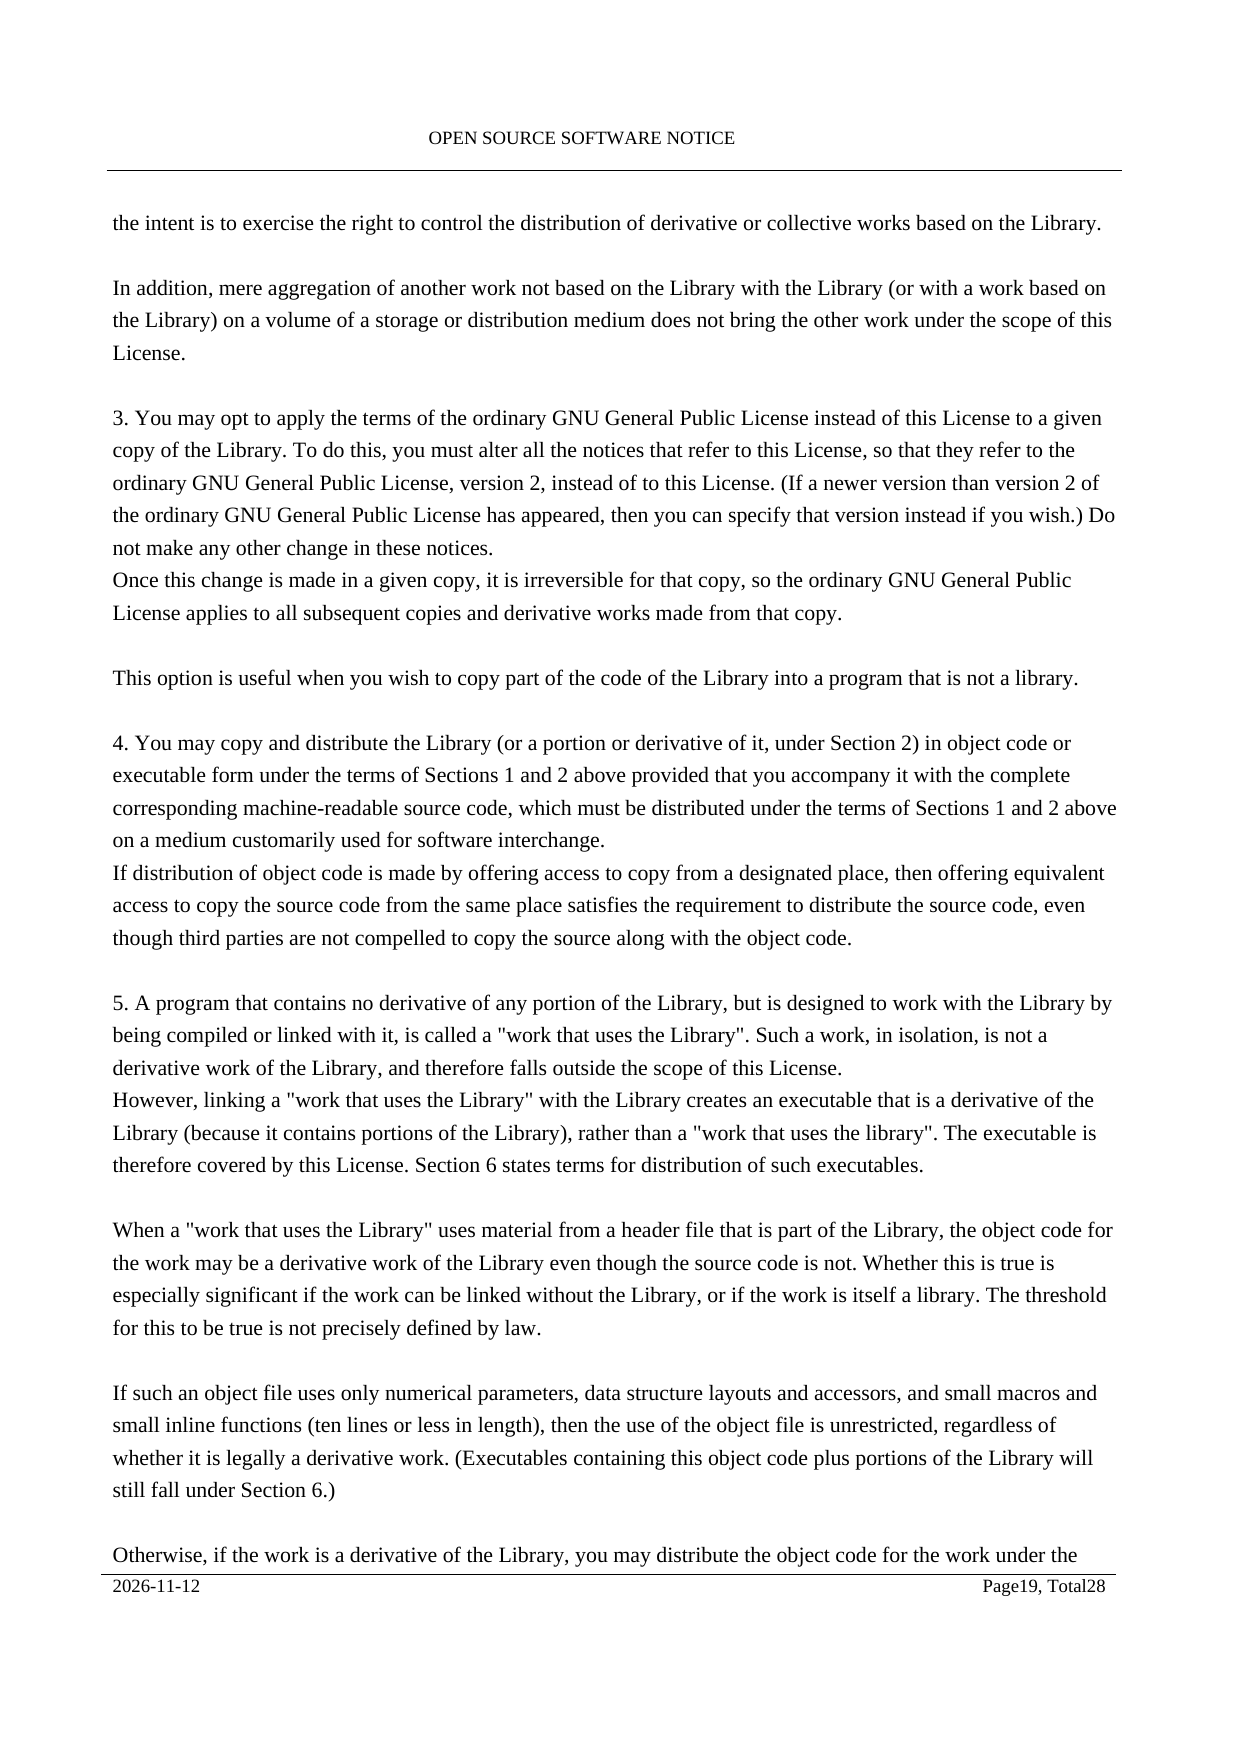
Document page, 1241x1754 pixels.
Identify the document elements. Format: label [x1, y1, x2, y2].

text [112, 206, 1128, 1571]
